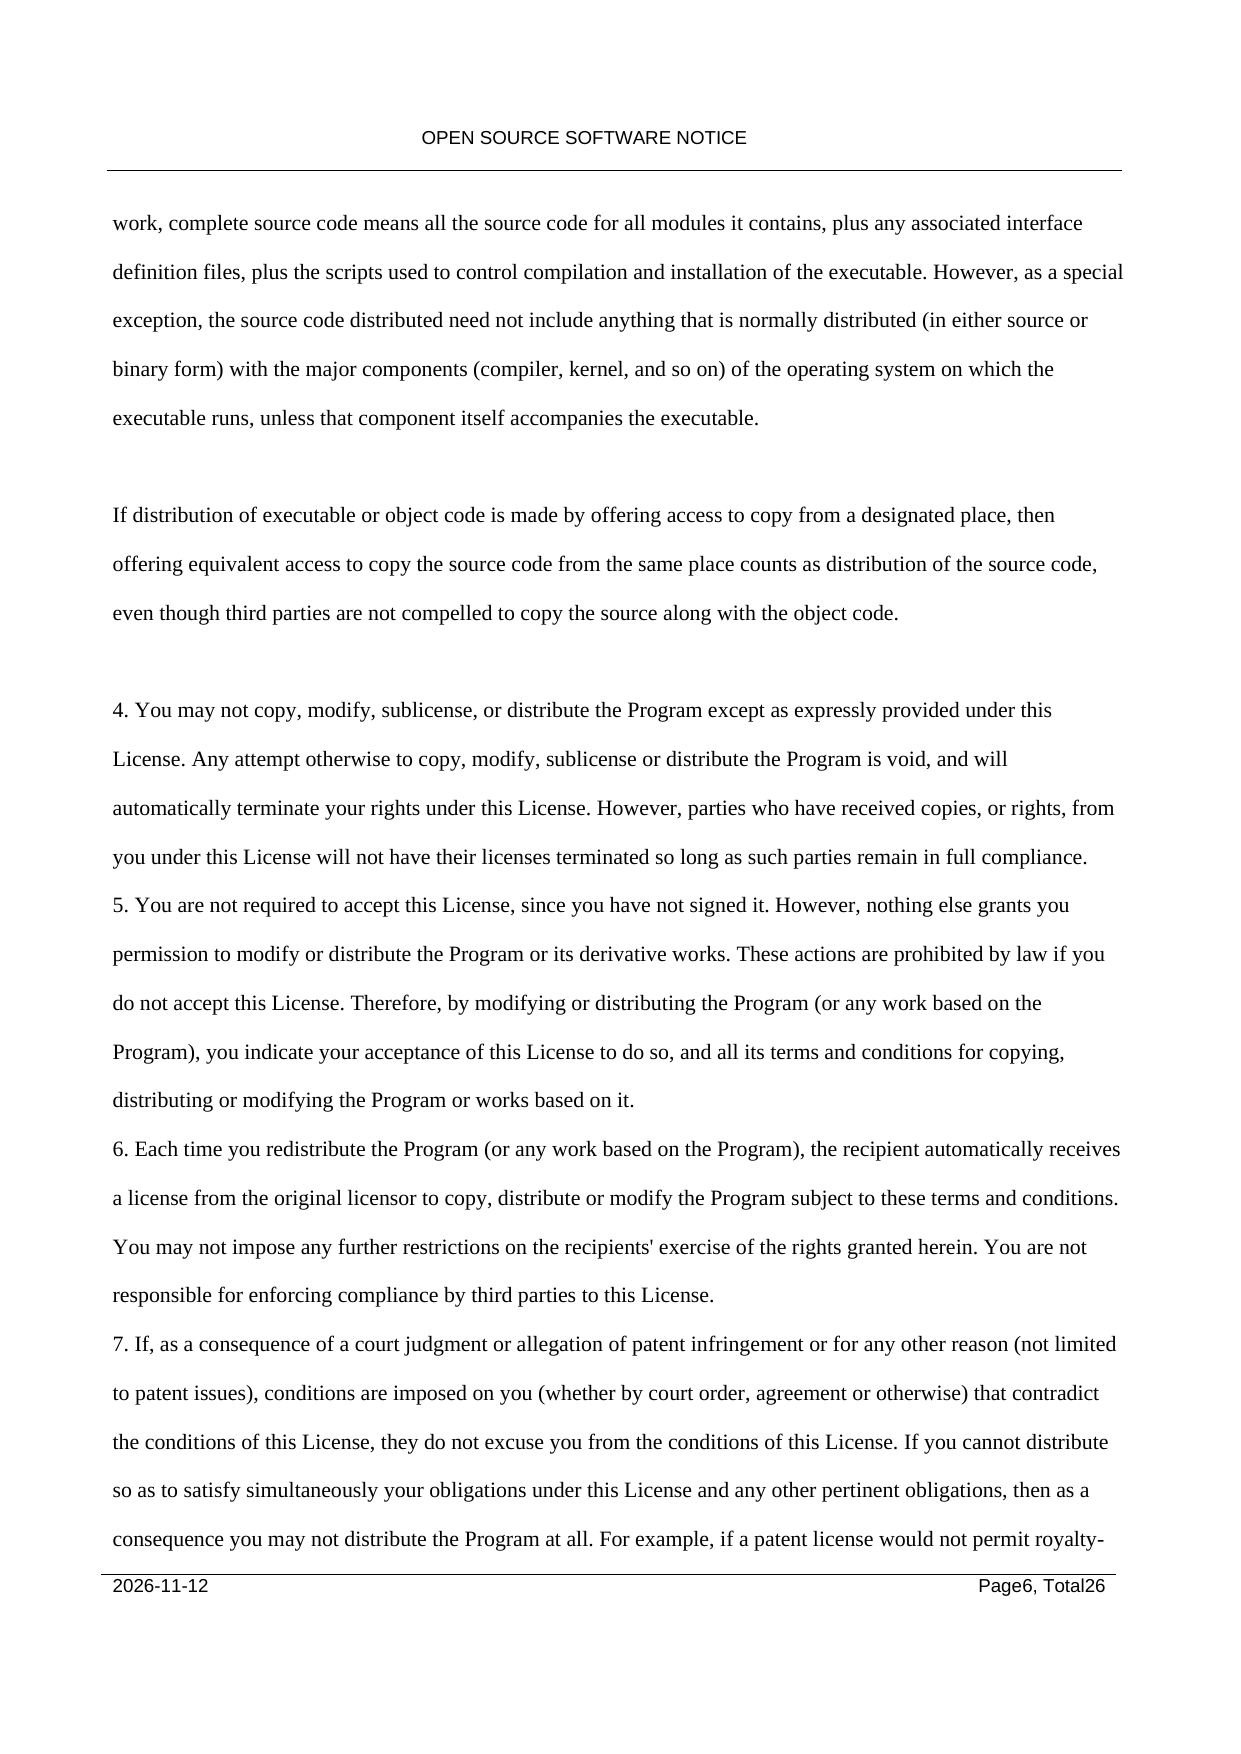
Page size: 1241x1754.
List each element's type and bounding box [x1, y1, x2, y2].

text [112, 206, 1128, 1555]
